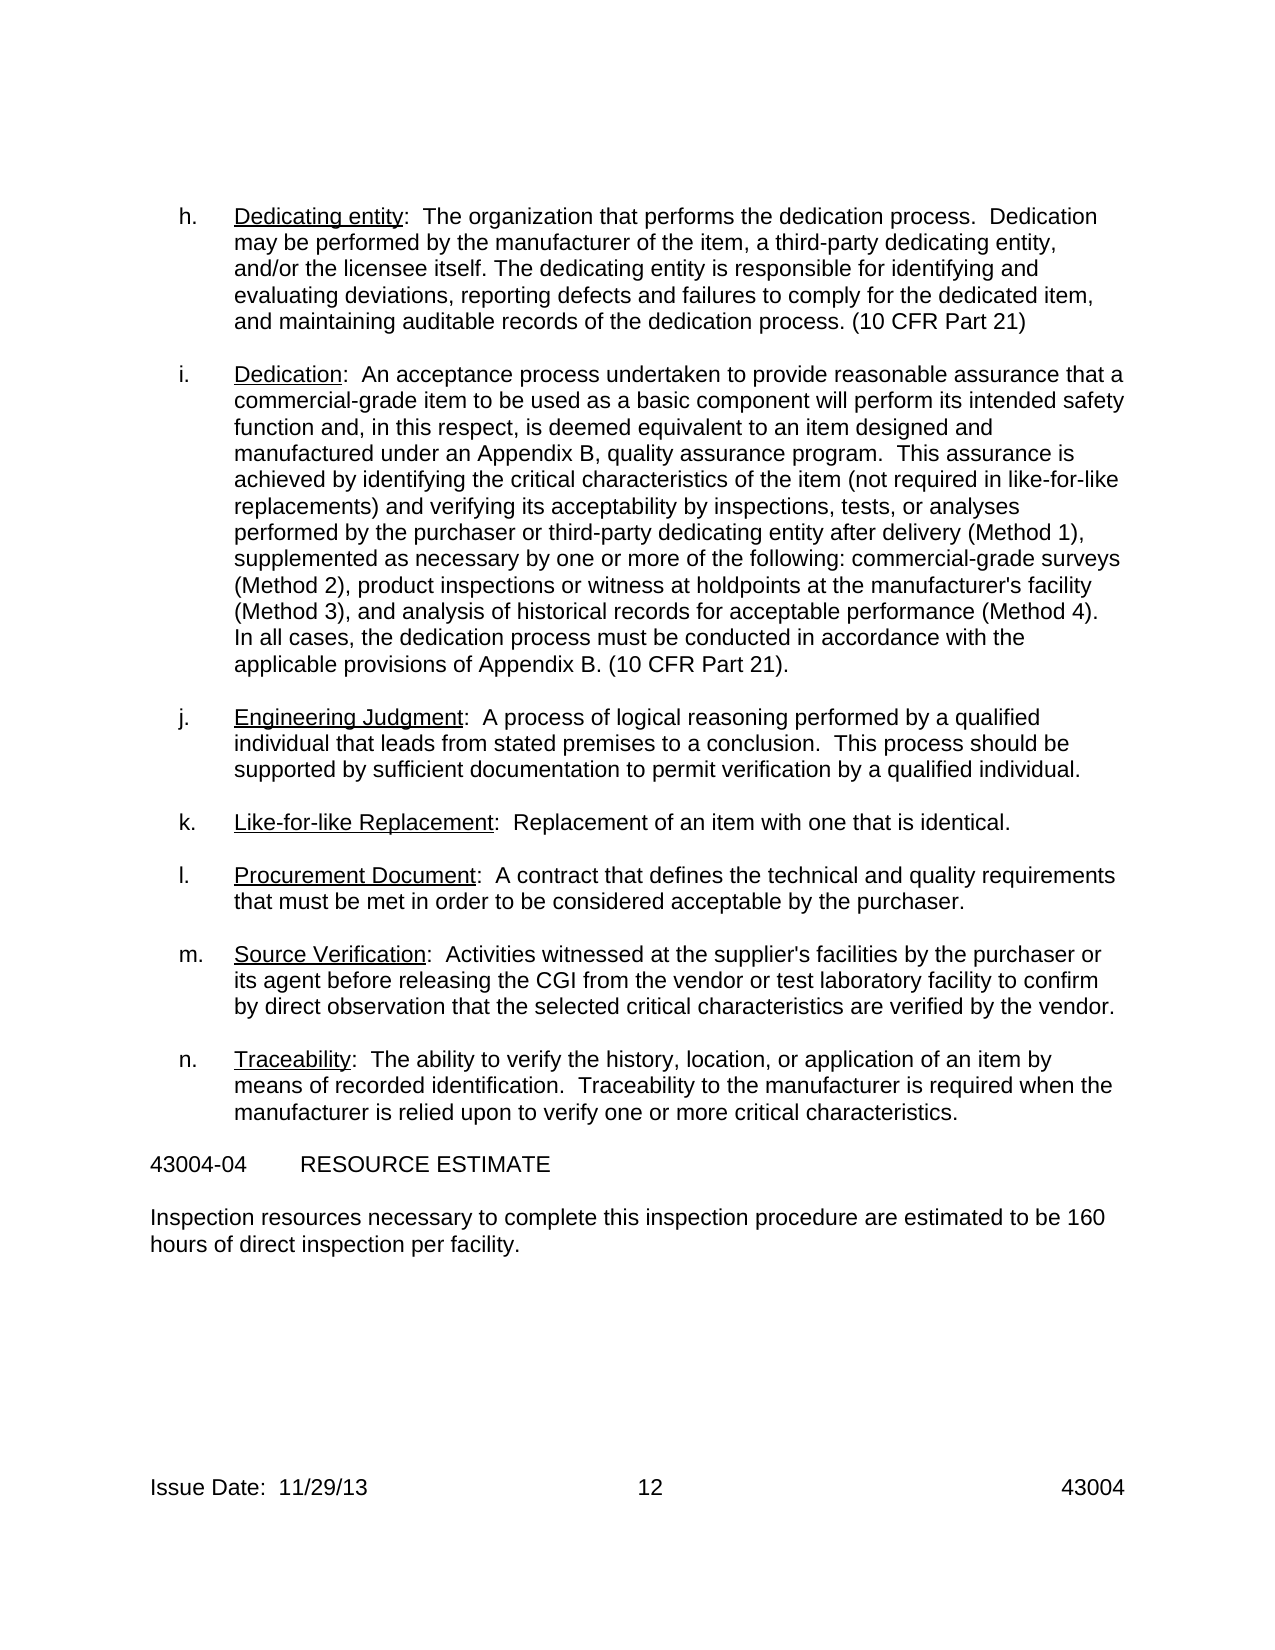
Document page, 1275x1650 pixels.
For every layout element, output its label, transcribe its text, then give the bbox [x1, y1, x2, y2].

text 43004-04 RESOURCE ESTIMATE [150, 1151, 1125, 1178]
list Traceability: The ability to verify the history, location, or application of an item by means of recorded identification. Traceability to the manufacturer is required when the manufacturer is relied upon to verify one or more critical characteristics. [178, 1046, 1125, 1125]
list Procurement Document: A contract that defines the technical and quality requirements that must be met in order to be considered acceptable by the purchaser. [178, 862, 1125, 914]
list Like-for-like Replacement: Replacement of an item with one that is identical. [178, 809, 1125, 835]
text Inspection resources necessary to complete this inspection procedure are estimated to be 160 hours of direct inspection per facility. [150, 1204, 1125, 1257]
list Source Verification: Activities witnessed at the supplier's facilities by the purchaser or its agent before releasing the CGI from the vendor or test laboratory facility to confirm by direct observation that the selected critical characteristics are verified by the vendor. [178, 941, 1125, 1020]
list Dedication: An acceptance process undertaken to provide reasonable assurance that a commercial-grade item to be used as a basic component will perform its intended safety function and, in this respect, is deemed equivalent to an item designed and manufactured under an Appendix B, quality assurance program. This assurance is achieved by identifying the critical characteristics of the item (not required in like-for-like replacements) and verifying its acceptability by inspections, tests, or analyses performed by the purchaser or third-party dedicating entity after delivery (Method 1), supplemented as necessary by one or more of the following: commercial-grade surveys (Method 2), product inspections or witness at holdpoints at the manufacturer's facility (Method 3), and analysis of historical records for acceptable performance (Method 4). In all cases, the dedication process must be conducted in accordance with the applicable provisions of Appendix B. (10 CFR Part 21). [178, 361, 1125, 677]
list Dedicating entity: The organization that performs the dedication process. Dedication may be performed by the manufacturer of the item, a third-party dedicating entity, and/or the licensee itself. The dedicating entity is responsible for identifying and evaluating deviations, reporting defects and failures to comply for the dedicated item, and maintaining auditable records of the dedication process. (10 CFR Part 21) [178, 203, 1125, 334]
list Engineering Judgment: A process of logical reasoning performed by a qualified individual that leads from stated premises to a conclusion. This process should be supported by sufficient documentation to permit verification by a qualified individual. [178, 703, 1125, 782]
